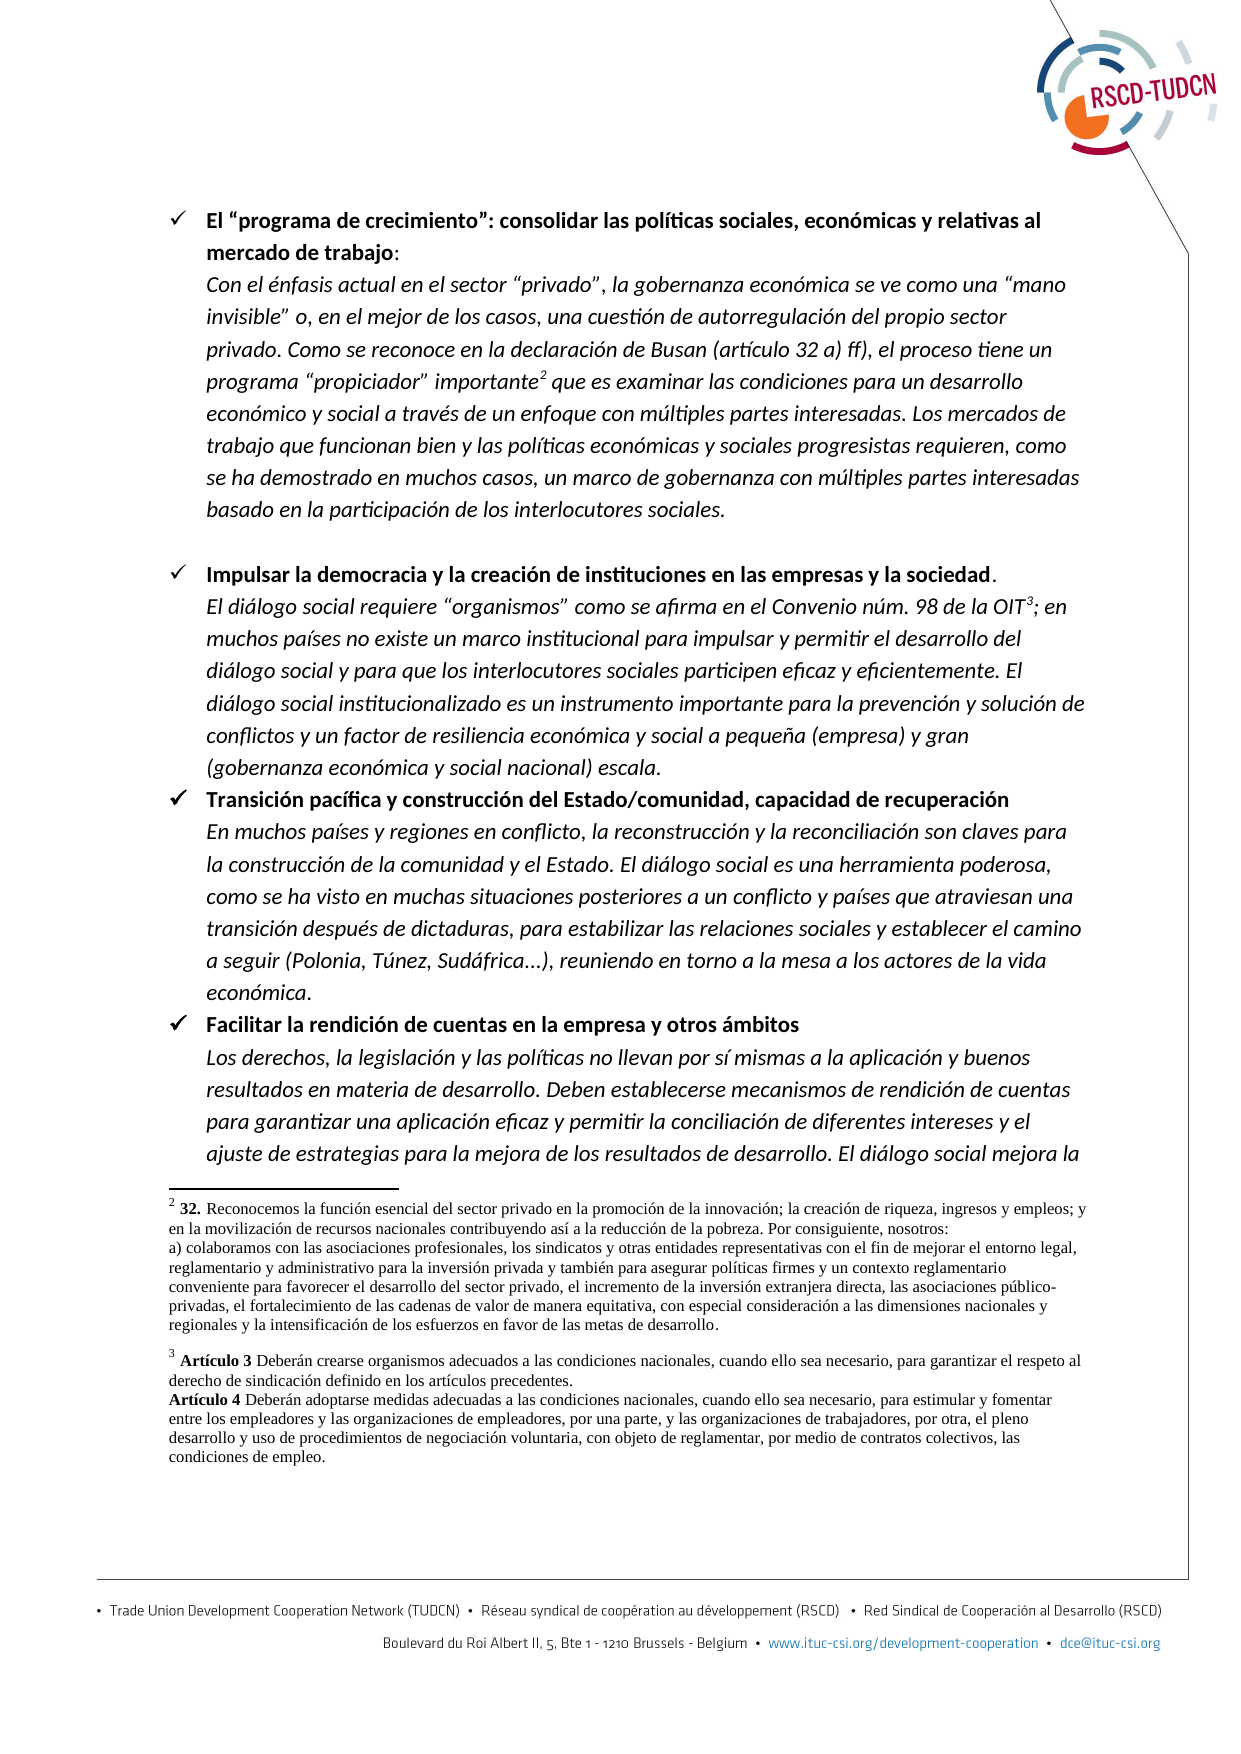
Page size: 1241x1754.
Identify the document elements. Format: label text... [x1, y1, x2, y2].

list En muchos países y regiones en conflicto, la reconstrucción y la reconciliación son claves para la construcción de la comunidad y el Estado. El diálogo social es una herramienta poderosa, como se ha visto en muchas situaciones posteriores a un conflicto y países que atraviesan una transición después de dictaduras, para estabilizar las relaciones sociales y establecer el camino a seguir (Polonia, Túnez, Sudáfrica...), reuniendo en torno a la mesa a los actores de la vida económica. [206, 817, 1087, 1006]
list El “programa de crecimiento”: consolidar las políticas sociales, económicas y relativas al mercado de trabajo: [169, 206, 1087, 266]
list Los derechos, la legislación y las políticas no llevan por sí mismas a la aplicación y buenos resultados en materia de desarrollo. Deben establecerse mecanismos de rendición de cuentas para garantizar una aplicación eficaz y permitir la conciliación de diferentes intereses y el ajuste de estrategias para la mejora de los resultados de desarrollo. El diálogo social mejora la rendición de cuentas del ámbito nacional al local y de la empresa y facilita la supervisión y la adaptación con miras a mejorar la aplicación eficaz y adecuada de estrategias y medidas. [206, 1043, 1087, 1167]
list Impulsar la democracia y la creación de instituciones en las empresas y la sociedad. [169, 560, 1087, 588]
picture [8, 0, 1241, 1726]
list Con el énfasis actual en el sector “privado”, la gobernanza económica se ve como una “mano invisible” o, en el mejor de los casos, una cuestión de autorregulación del propio sector privado. Como se reconoce en la declaración de Busan (artículo 32 a) ff), el proceso tiene un programa “propiciador” importante que es examinar las condiciones para un desarrollo económico y social a través de un enfoque con múltiples partes interesadas. Los mercados de trabajo que funcionan bien y las políticas económicas y sociales progresistas requieren, como se ha demostrado en muchos casos, un marco de gobernanza con múltiples partes interesadas basado en la participación de los interlocutores sociales. [206, 270, 1087, 524]
list Transición pacífica y construcción del Estado/comunidad, capacidad de recuperación [169, 785, 1087, 813]
list Facilitar la rendición de cuentas en la empresa y otros ámbitos [169, 1011, 1087, 1039]
list El diálogo social requiere “organismos” como se afirma en el Convenio núm. 98 de la OIT; en muchos países no existe un marco institucional para impulsar y permitir el desarrollo del diálogo social y para que los interlocutores sociales participen eficaz y eficientemente. El diálogo social institucionalizado es un instrumento importante para la prevención y solución de conflictos y un factor de resiliencia económica y social a pequeña (empresa) y gran (gobernanza económica y social nacional) escala. [206, 592, 1087, 781]
